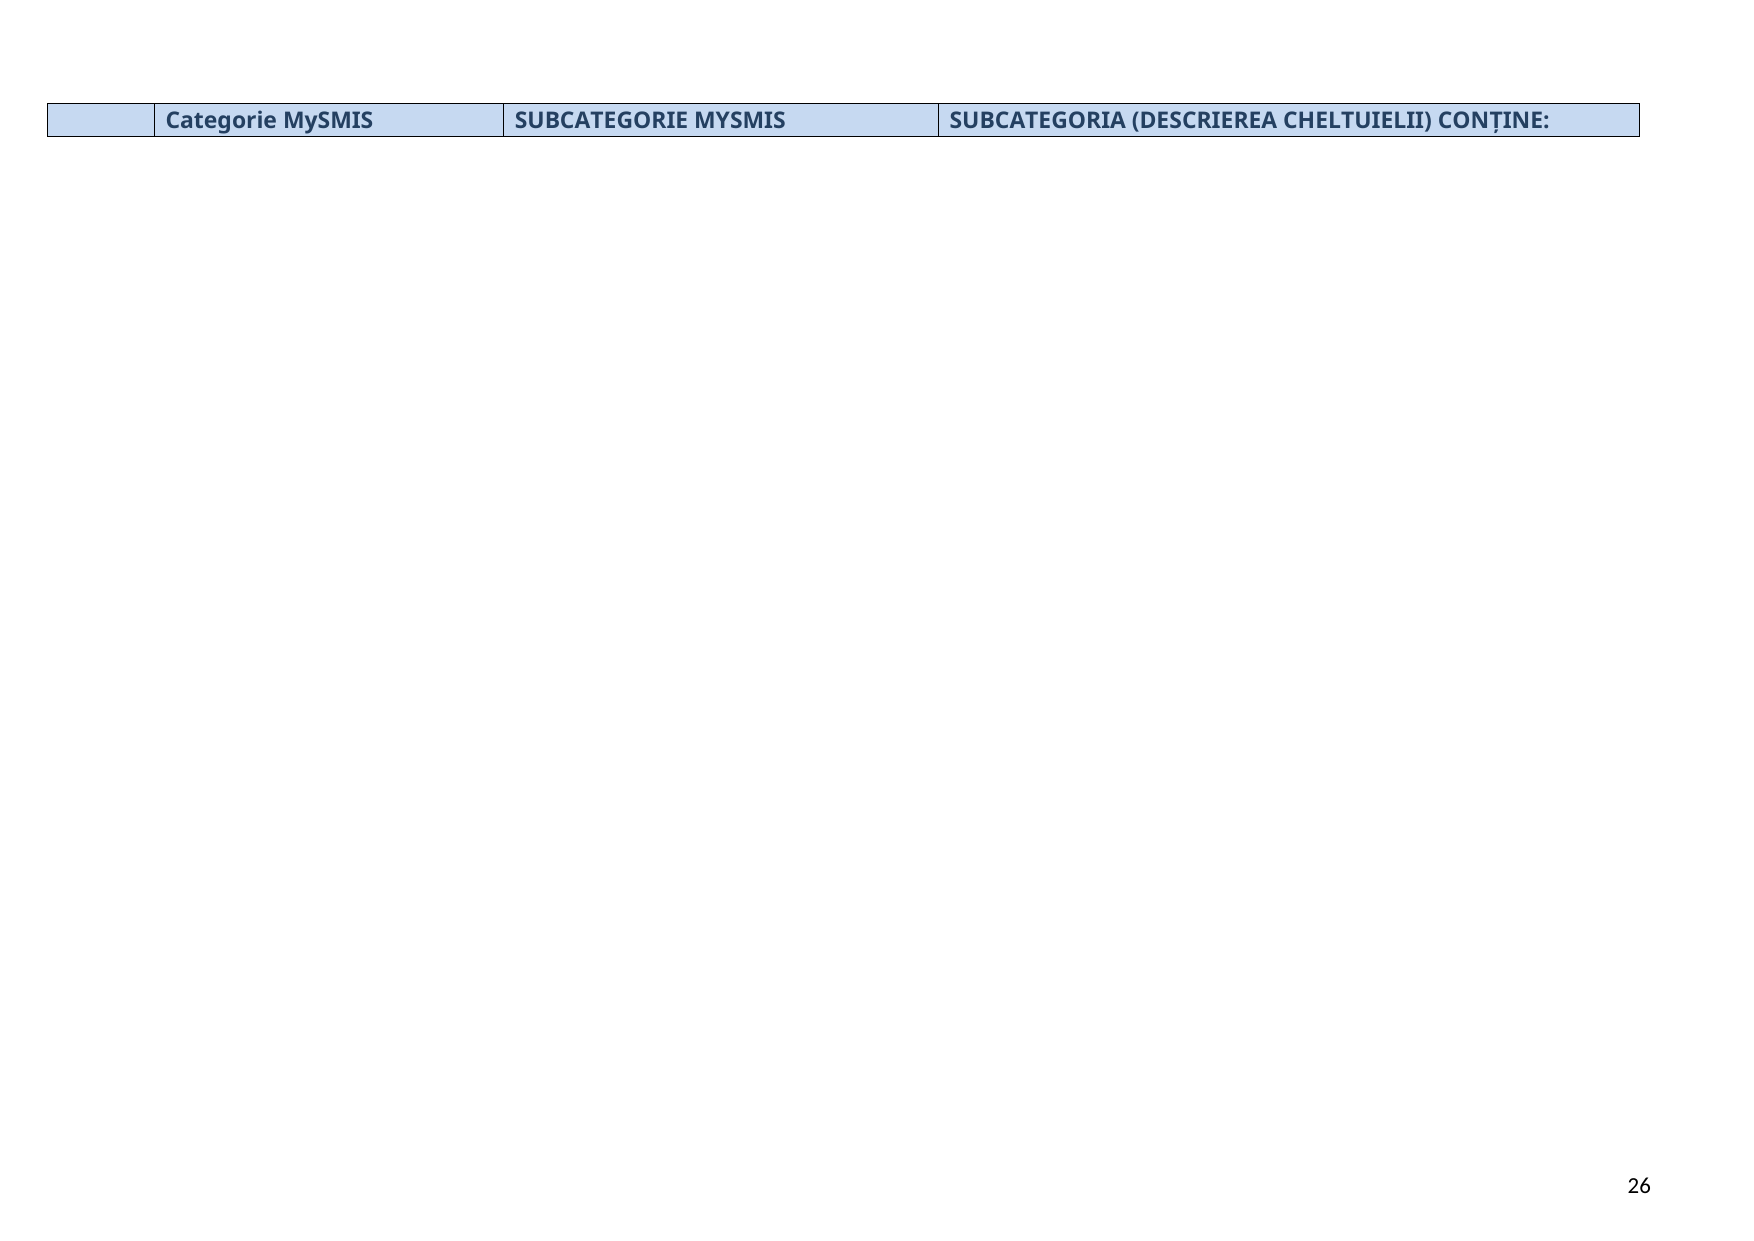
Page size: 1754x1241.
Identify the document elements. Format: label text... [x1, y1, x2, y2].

table_cell Categorie MySMIS [155, 104, 503, 136]
table_cell [48, 104, 154, 136]
table_cell SUBCATEGORIA (DESCRIEREA CHELTUIELII) CONȚINE: [939, 104, 1639, 136]
table_cell SUBCATEGORIE MYSMIS [504, 104, 938, 136]
